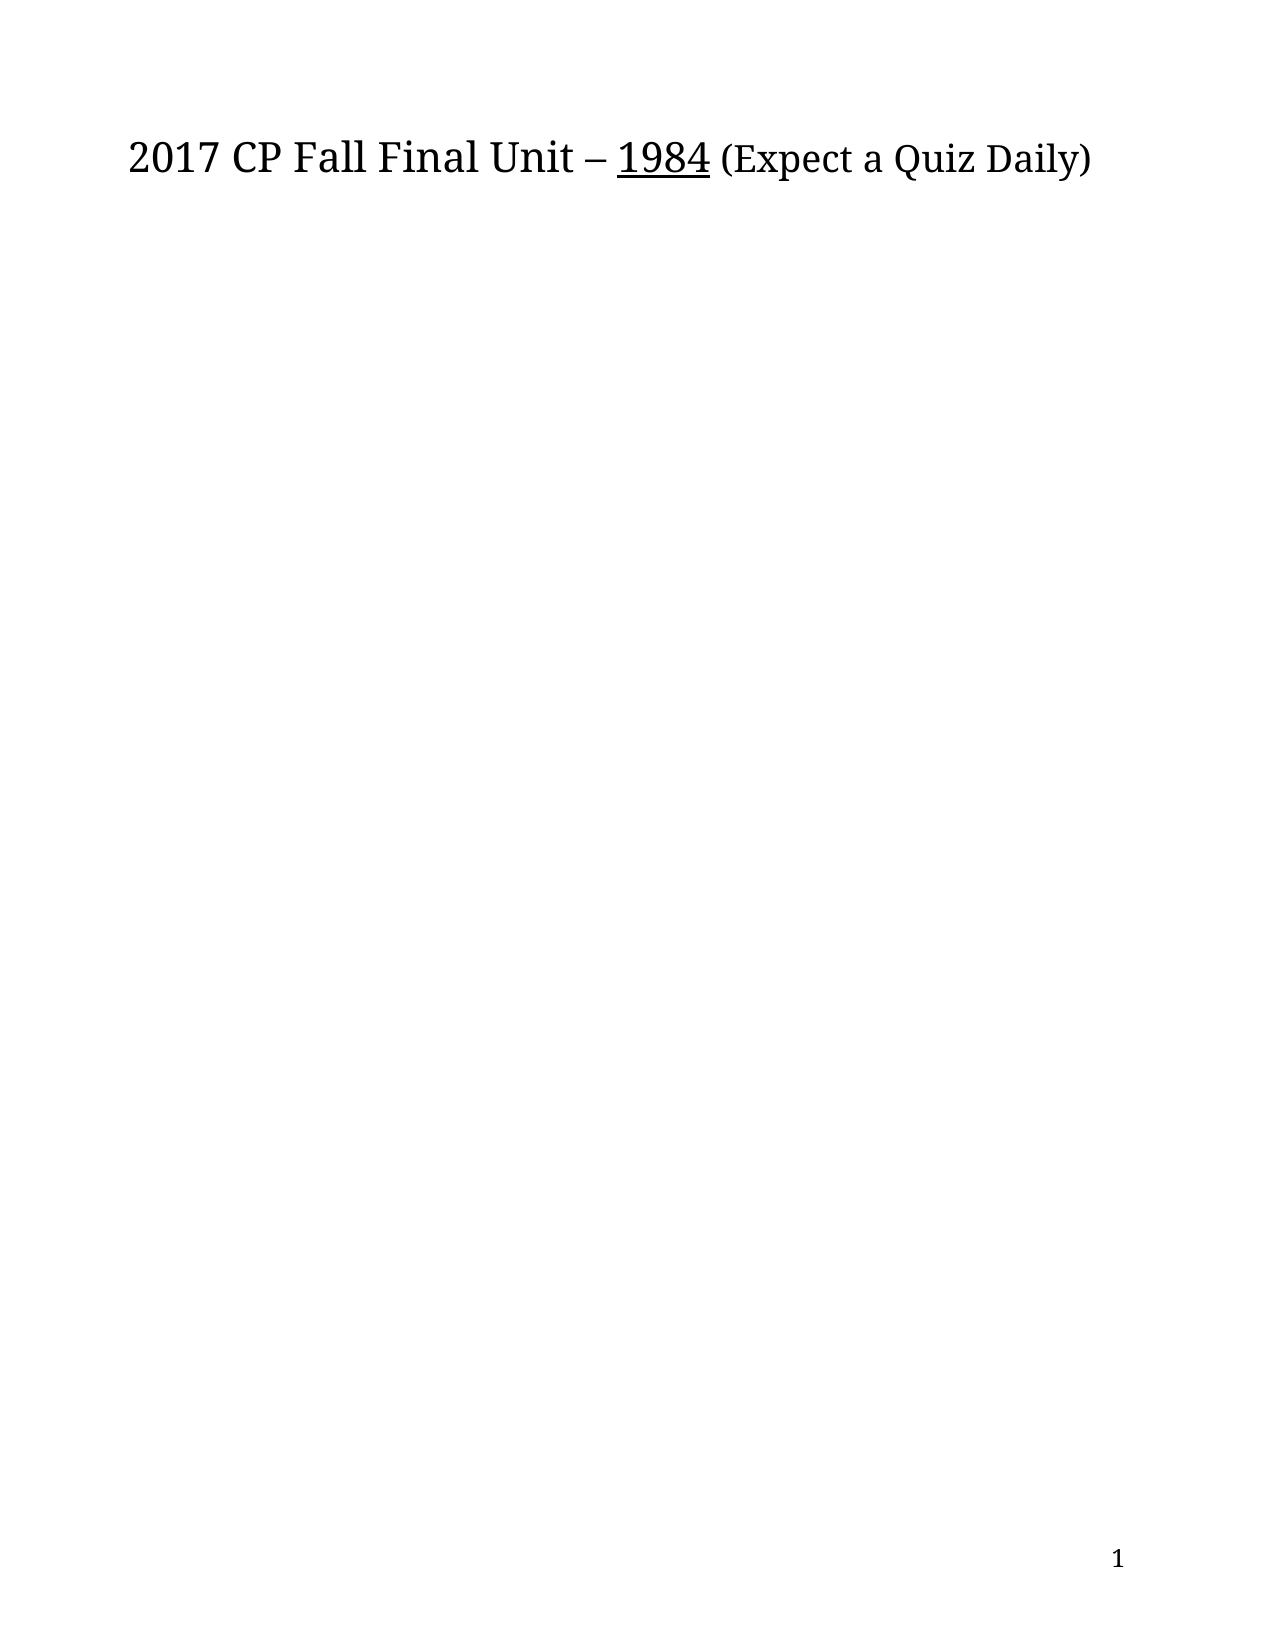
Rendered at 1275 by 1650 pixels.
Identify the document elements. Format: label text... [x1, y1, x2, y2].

text 2017 CP Fall Final Unit – 1984 (Expect a Quiz Daily) [127, 127, 1125, 184]
